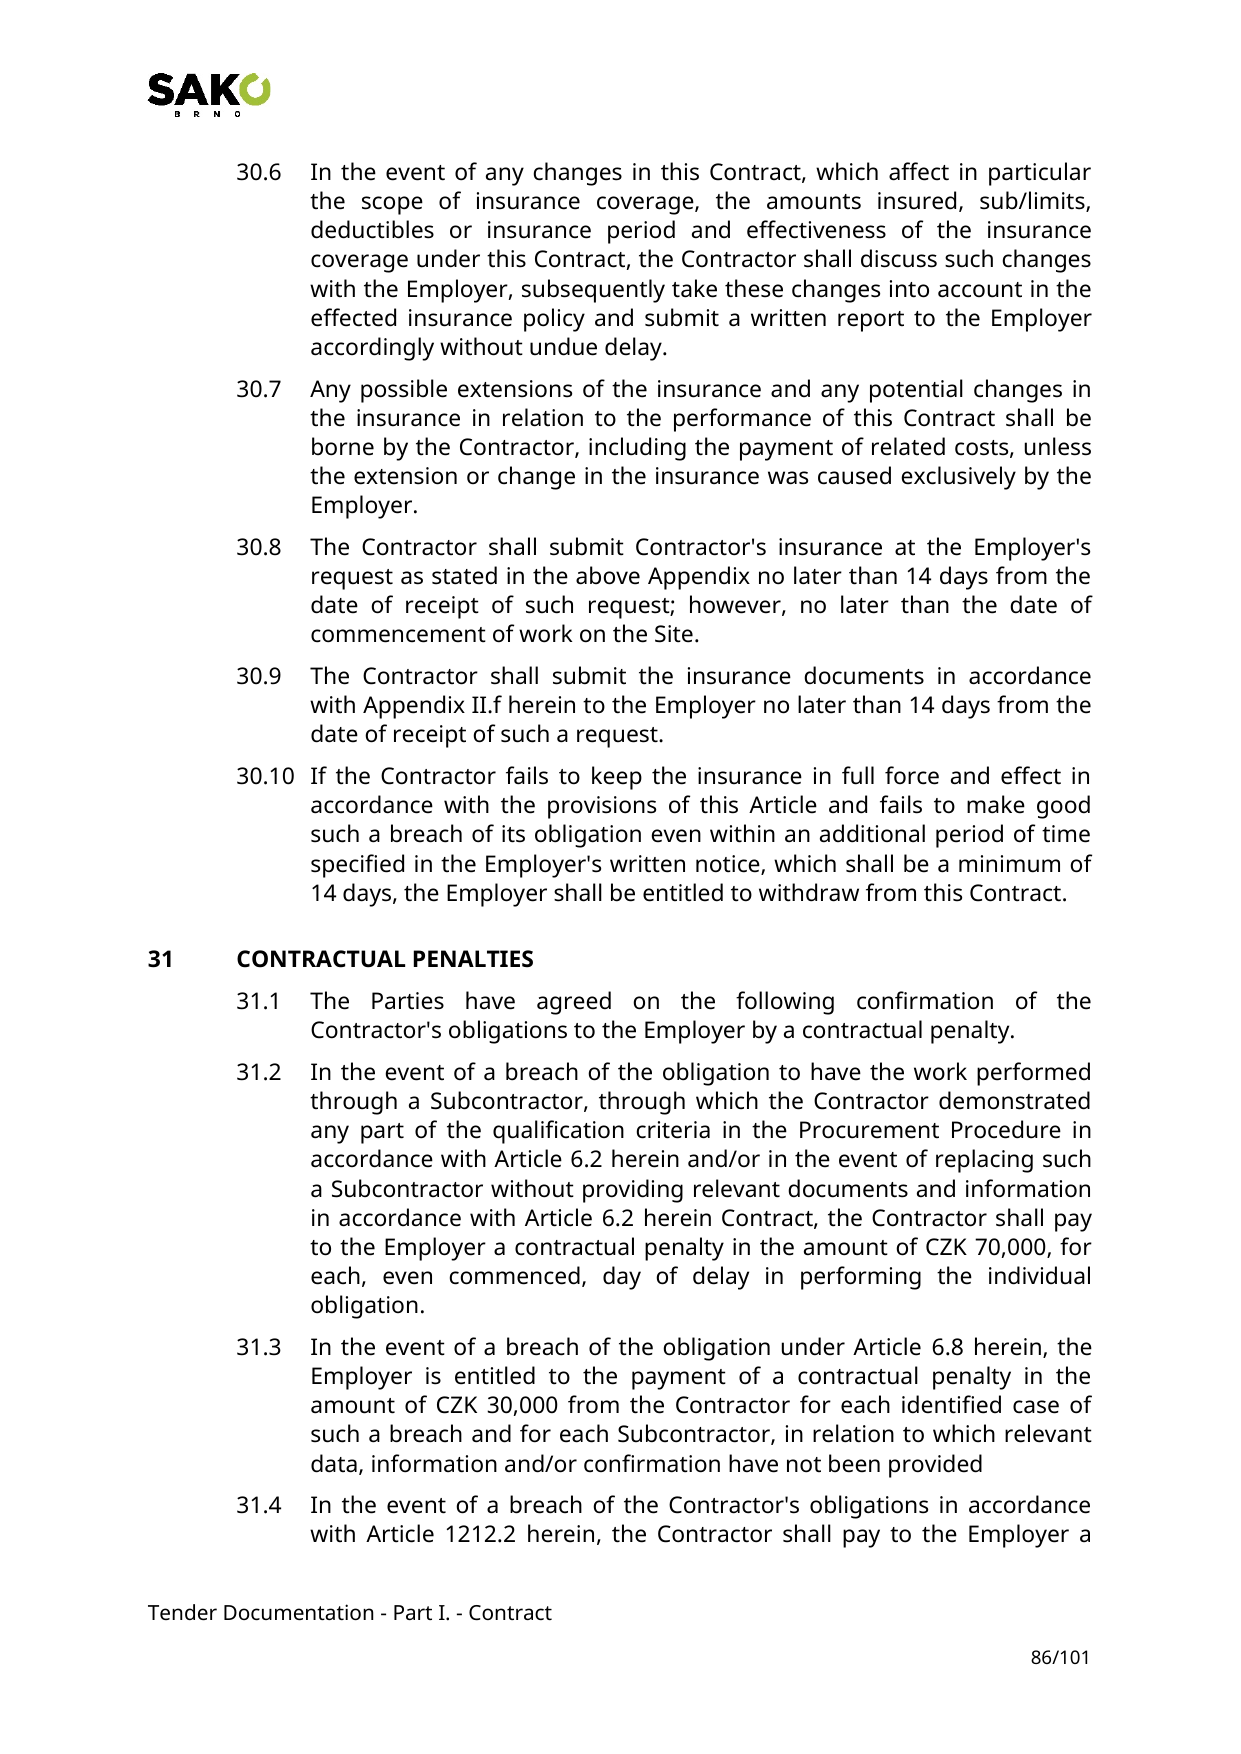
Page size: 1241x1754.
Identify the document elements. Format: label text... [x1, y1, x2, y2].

list In the event of a breach of the obligation under Article 6.8 herein, the Employer is entitled to the payment of a contractual penalty in the amount of CZK 30,000 from the Contractor for each identified case of such a breach and for each Subcontractor, in relation to which relevant data, information and/or confirmation have not been provided [236, 1332, 1093, 1478]
list If the Contractor fails to keep the insurance in full force and effect in accordance with the provisions of this Article and fails to make good such a breach of its obligation even within an additional period of time specified in the Employer's written notice, which shall be a minimum of 14 days, the Employer shall be entitled to withdraw from this Contract. [236, 761, 1093, 907]
list The Contractor shall submit Contractor's insurance at the Employer's request as stated in the above Appendix no later than 14 days from the date of receipt of such request; however, no later than the date of commencement of work on the Site. [236, 532, 1093, 649]
picture [147, 73, 271, 117]
list In the event of any changes in this Contract, which affect in particular the scope of insurance coverage, the amounts insured, sub/limits, deductibles or insurance period and effectiveness of the insurance coverage under this Contract, the Contractor shall discuss such changes with the Employer, subsequently take these changes into account in the effected insurance policy and submit a written report to the Employer accordingly without undue delay. [236, 157, 1093, 361]
list CONTRACTUAL PENALTIES [148, 944, 1093, 974]
list In the event of a breach of the obligation to have the work performed through a Subcontractor, through which the Contractor demonstrated any part of the qualification criteria in the Procurement Procedure in accordance with Article 6.2 herein and/or in the event of replacing such a Subcontractor without providing relevant documents and information in accordance with Article 6.2 herein Contract, the Contractor shall pay to the Employer a contractual penalty in the amount of CZK 70,000, for each, even commenced, day of delay in performing the individual obligation. [236, 1057, 1093, 1319]
list The Contractor shall submit the insurance documents in accordance with Appendix II.f herein to the Employer no later than 14 days from the date of receipt of such a request. [236, 661, 1093, 749]
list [236, 1490, 1093, 1549]
list Any possible extensions of the insurance and any potential changes in the insurance in relation to the performance of this Contract shall be borne by the Contractor, including the payment of related costs, unless the extension or change in the insurance was caused exclusively by the Employer. [236, 374, 1093, 519]
list The Parties have agreed on the following confirmation of the Contractor's obligations to the Employer by a contractual penalty. [236, 986, 1093, 1044]
